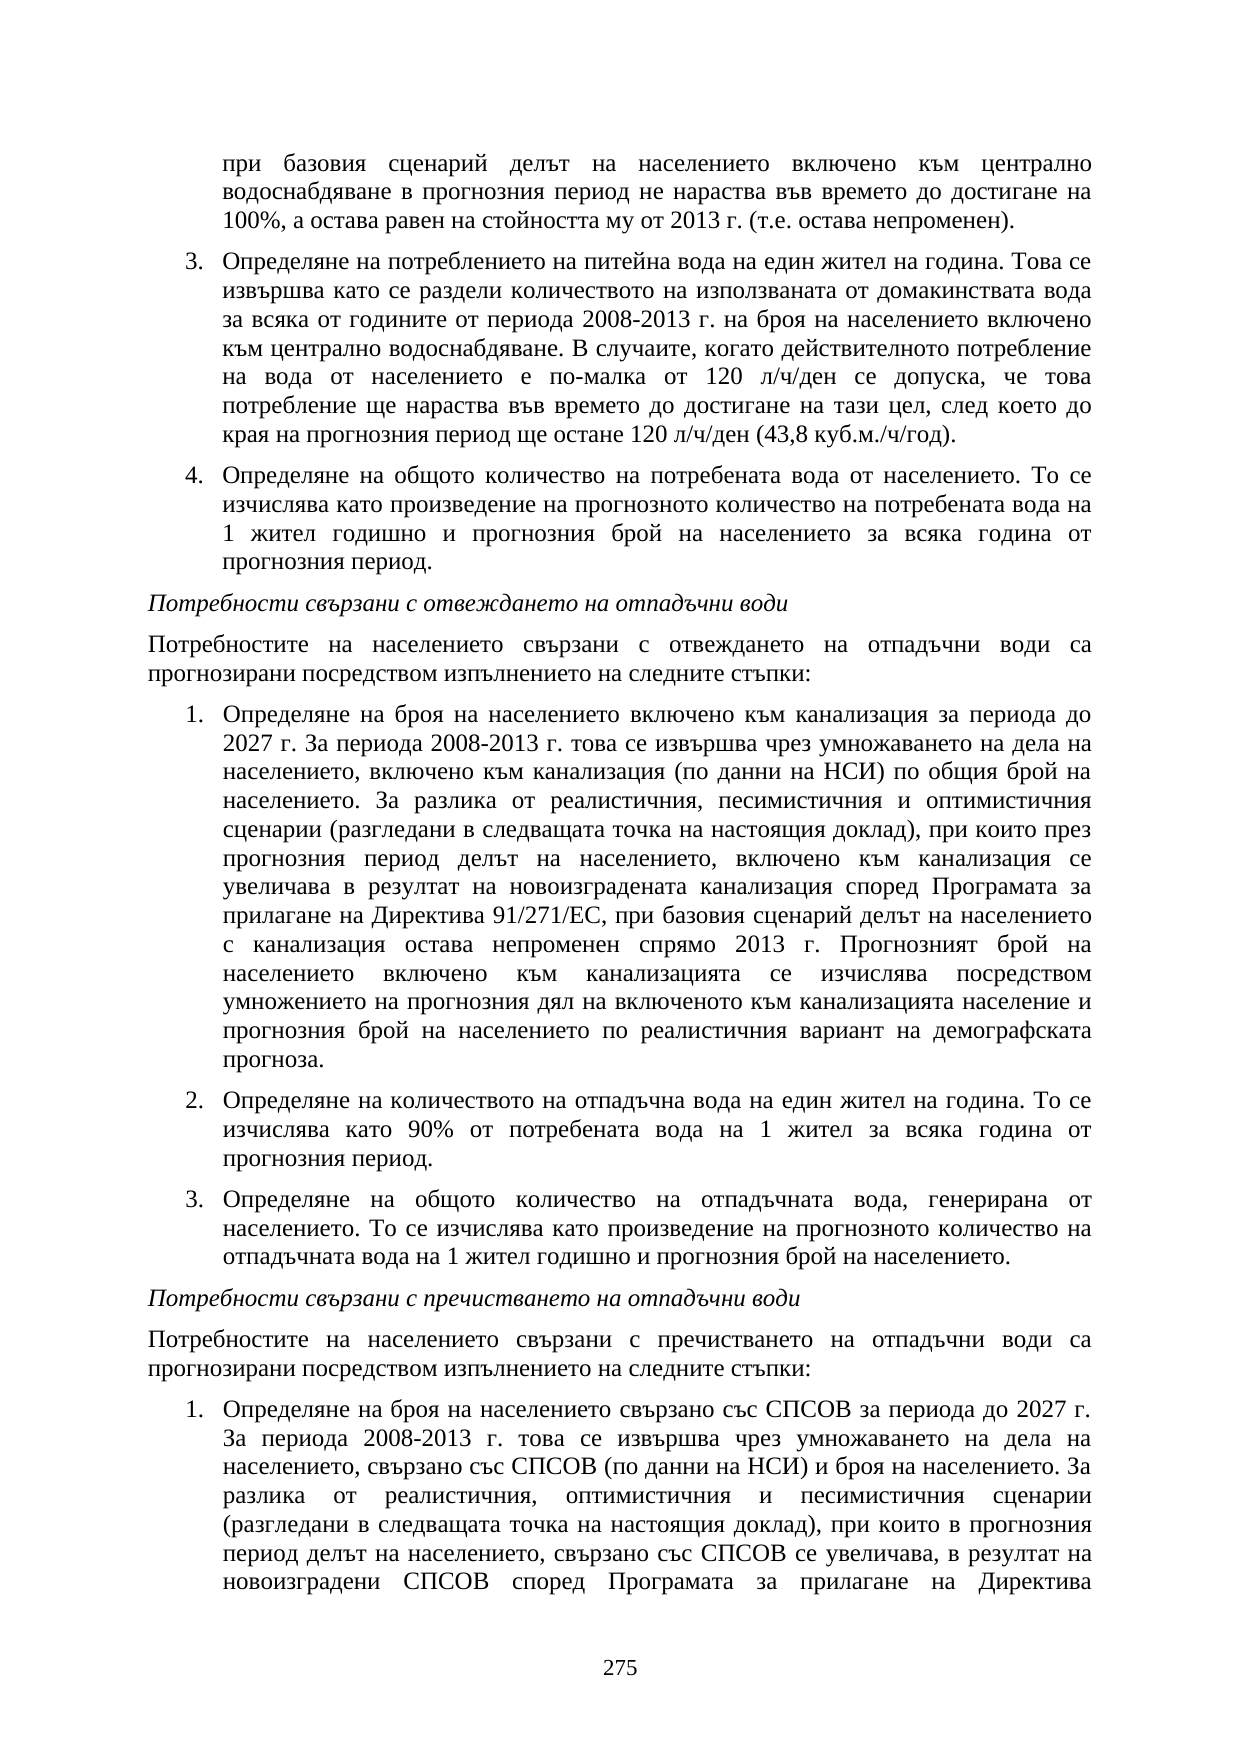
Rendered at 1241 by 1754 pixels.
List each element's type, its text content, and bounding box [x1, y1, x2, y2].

text Потребности свързани с пречистването на отпадъчни води [148, 1283, 1093, 1311]
list Определяне на броя на населението включено към канализация за периода до 2027 г. За периода 2008-2013 г. това се извършва чрез умножаването на дела на населението, включено към канализация (по данни на НСИ) по общия брой на населението. За разлика от реалистичния, песимистичния и оптимистичния сценарии (разгледани в следващата точка на настоящия доклад), при които през прогнозния период делът на населението, включено към канализация се увеличава в резултат на новоизградената канализация според Програмата за прилагане на Директива 91/271/ЕС, при базовия сценарий делът на населението с канализация остава непроменен спрямо 2013 г. Прогнозният брой на населението включено към канализацията се изчислява посредством умножението на прогнозния дял на включеното към канализацията население и прогнозния брой на населението по реалистичния вариант на демографската прогноза. [185, 699, 1093, 1073]
text Потребностите на населението свързани с отвеждането на отпадъчни води са прогнозирани посредством изпълнението на следните стъпки: [148, 629, 1093, 686]
list Определяне на количеството на отпадъчна вода на един жител на година. То се изчислява като 90% от потребената вода на 1 жител за всяка година от прогнозния период. [185, 1085, 1093, 1171]
list Определяне на общото количество на потребената вода от населението. То се изчислява като произведение на прогнозното количество на потребената вода на 1 жител годишно и прогнозния брой на населението за всяка година от прогнозния период. [185, 460, 1093, 575]
list Определяне на общото количество на отпадъчната вода, генерирана от населението. То се изчислява като произведение на прогнозното количество на отпадъчната вода на 1 жител годишно и прогнозния брой на населението. [185, 1184, 1093, 1270]
text Потребности свързани с отвеждането на отпадъчни води [148, 588, 1093, 616]
text Потребностите на населението свързани с пречистването на отпадъчни води са прогнозирани посредством изпълнението на следните стъпки: [148, 1324, 1093, 1381]
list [185, 1394, 1093, 1595]
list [185, 148, 1093, 234]
list Определяне на потреблението на питейна вода на един жител на година. Това се извършва като се раздели количеството на използваната от домакинствата вода за всяка от годините от периода 2008-2013 г. на броя на населението включено към централно водоснабдяване. В случаите, когато действителното потребление на вода от населението е по-малка от 120 л/ч/ден се допуска, че това потребление ще нараства във времето до достигане на тази цел, след което до края на прогнозния период ще остане 120 л/ч/ден (43,8 куб.м./ч/год). [185, 246, 1093, 448]
